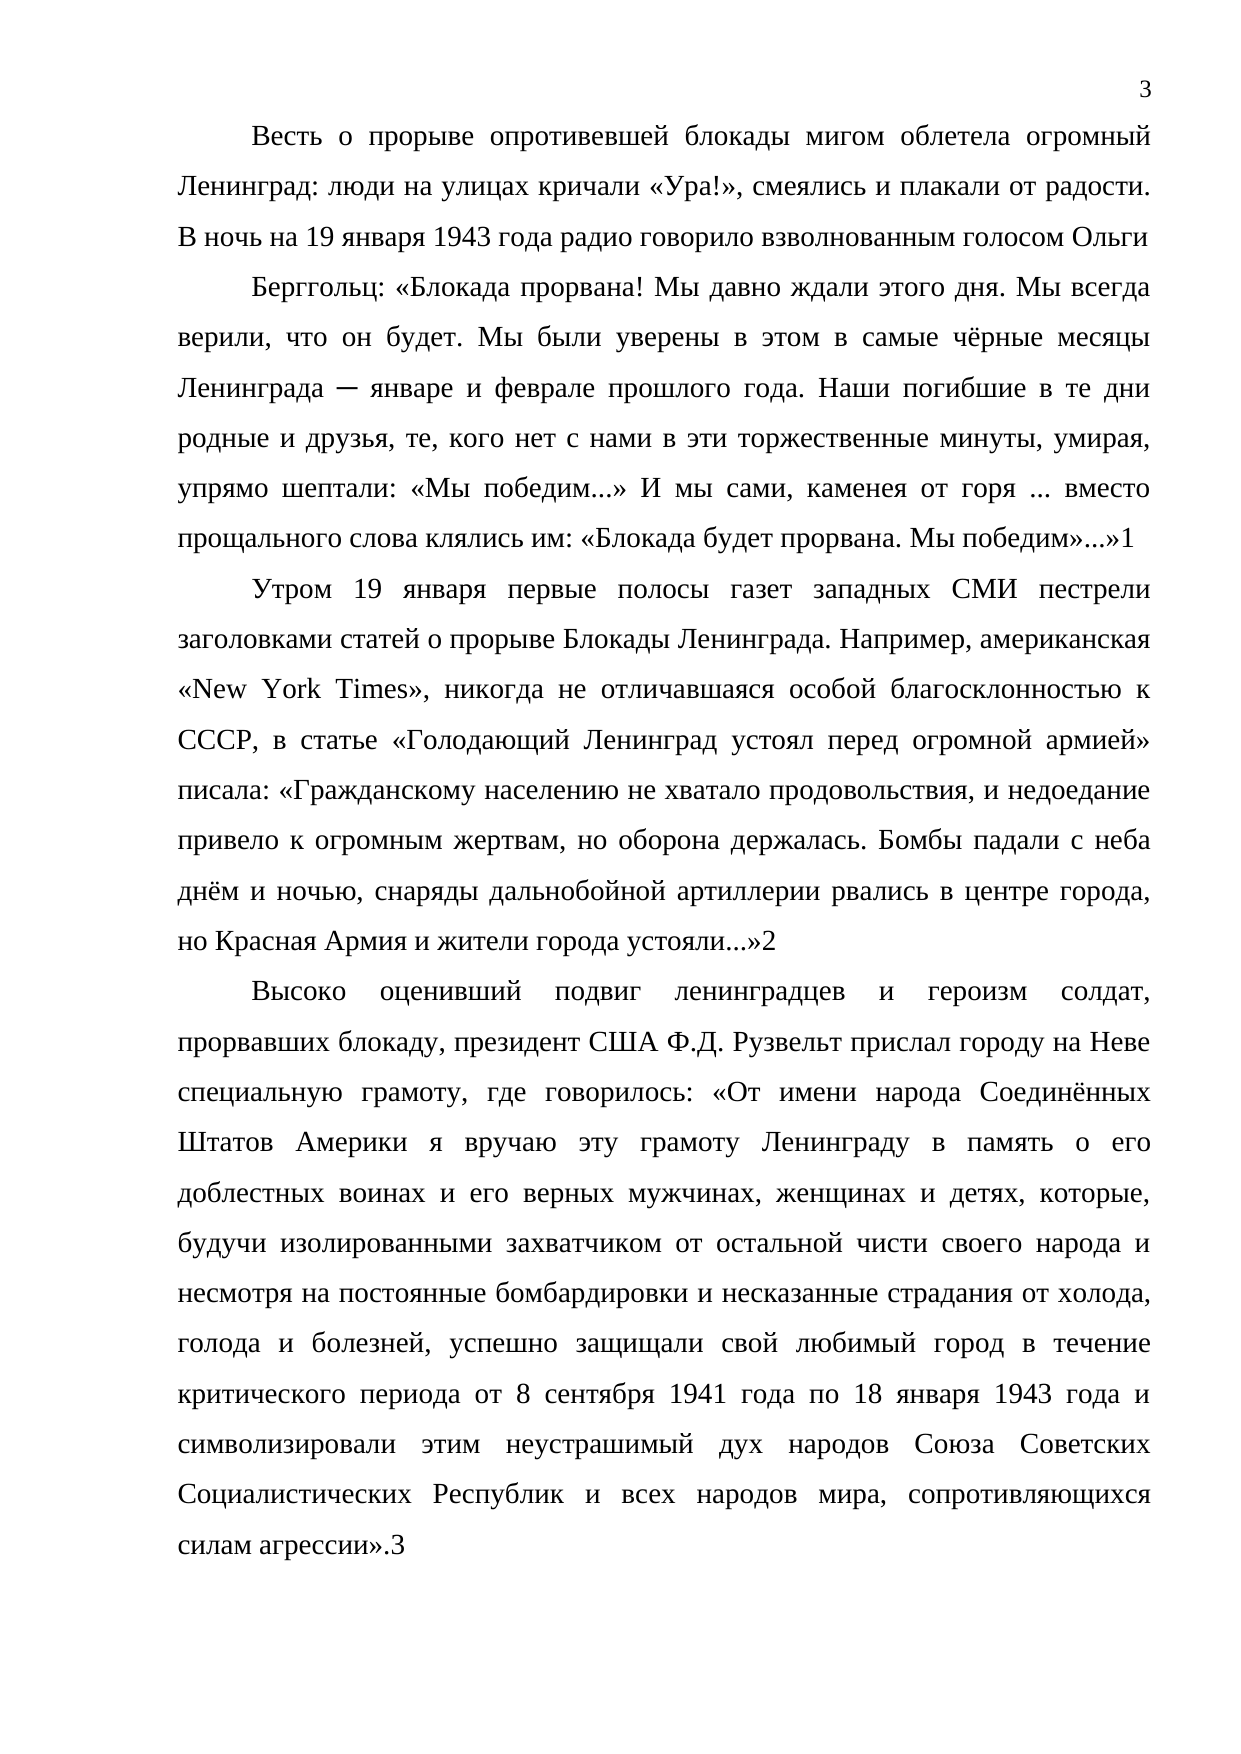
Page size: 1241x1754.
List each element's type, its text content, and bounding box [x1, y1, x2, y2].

text Высоко оценивший подвиг ленинградцев и героизм солдат, прорвавших блокаду, президент США Ф.Д. Рузвельт прислал городу на Неве специальную грамоту, где говорилось: «От имени народа Соединённых Штатов Америки я вручаю эту грамоту Ленинграду в память о его доблестных воинах и его верных мужчинах, женщинах и детях, которые, будучи изолированными захватчиком от остальной чисти своего народа и несмотря на постоянные бомбардировки и несказанные страдания от холода, голода и болезней, успешно защищали свой любимый город в течение критического периода от 8 сентября 1941 года по 18 января 1943 года и символизировали этим неустрашимый дух народов Союза Советских Социалистических Республик и всех народов мира, сопротивляющихся силам агрессии».3 [177, 973, 1152, 1560]
text Утром 19 января первые полосы газет западных СМИ пестрели заголовками статей о прорыве Блокады Ленинграда. Например, американская «New York Times», никогда не отличавшаяся особой благосклонностью к СССР, в статье «Голодающий Ленинград устоял перед огромной армией» писала: «Гражданскому населению не хватало продовольствия, и недоедание привело к огромным жертвам, но оборона держалась. Бомбы падали с неба днём и ночью, снаряды дальнобойной артиллерии рвались в центре города, но Красная Армия и жители города устояли...»2 [177, 571, 1152, 957]
text Весть о прорыве опротивевшей блокады мигом облетела огромный Ленинград: люди на улицах кричали «Ура!», смеялись и плакали от радости. В ночь на 19 января 1943 года радио говорило взволнованным голосом Ольги [177, 118, 1152, 252]
text Берггольц: «Блокада прорвана! Мы давно ждали этого дня. Мы всегда верили, что он будет. Мы были уверены в этом в самые чёрные месяцы Ленинграда ─ январе и феврале прошлого года. Наши погибшие в те дни родные и друзья, те, кого нет с нами в эти торжественные минуты, умирая, упрямо шептали: «Мы победим...» И мы сами, каменея от горя ... вместо прощального слова клялись им: «Блокада будет прорвана. Мы победим»...»1 [177, 269, 1152, 554]
